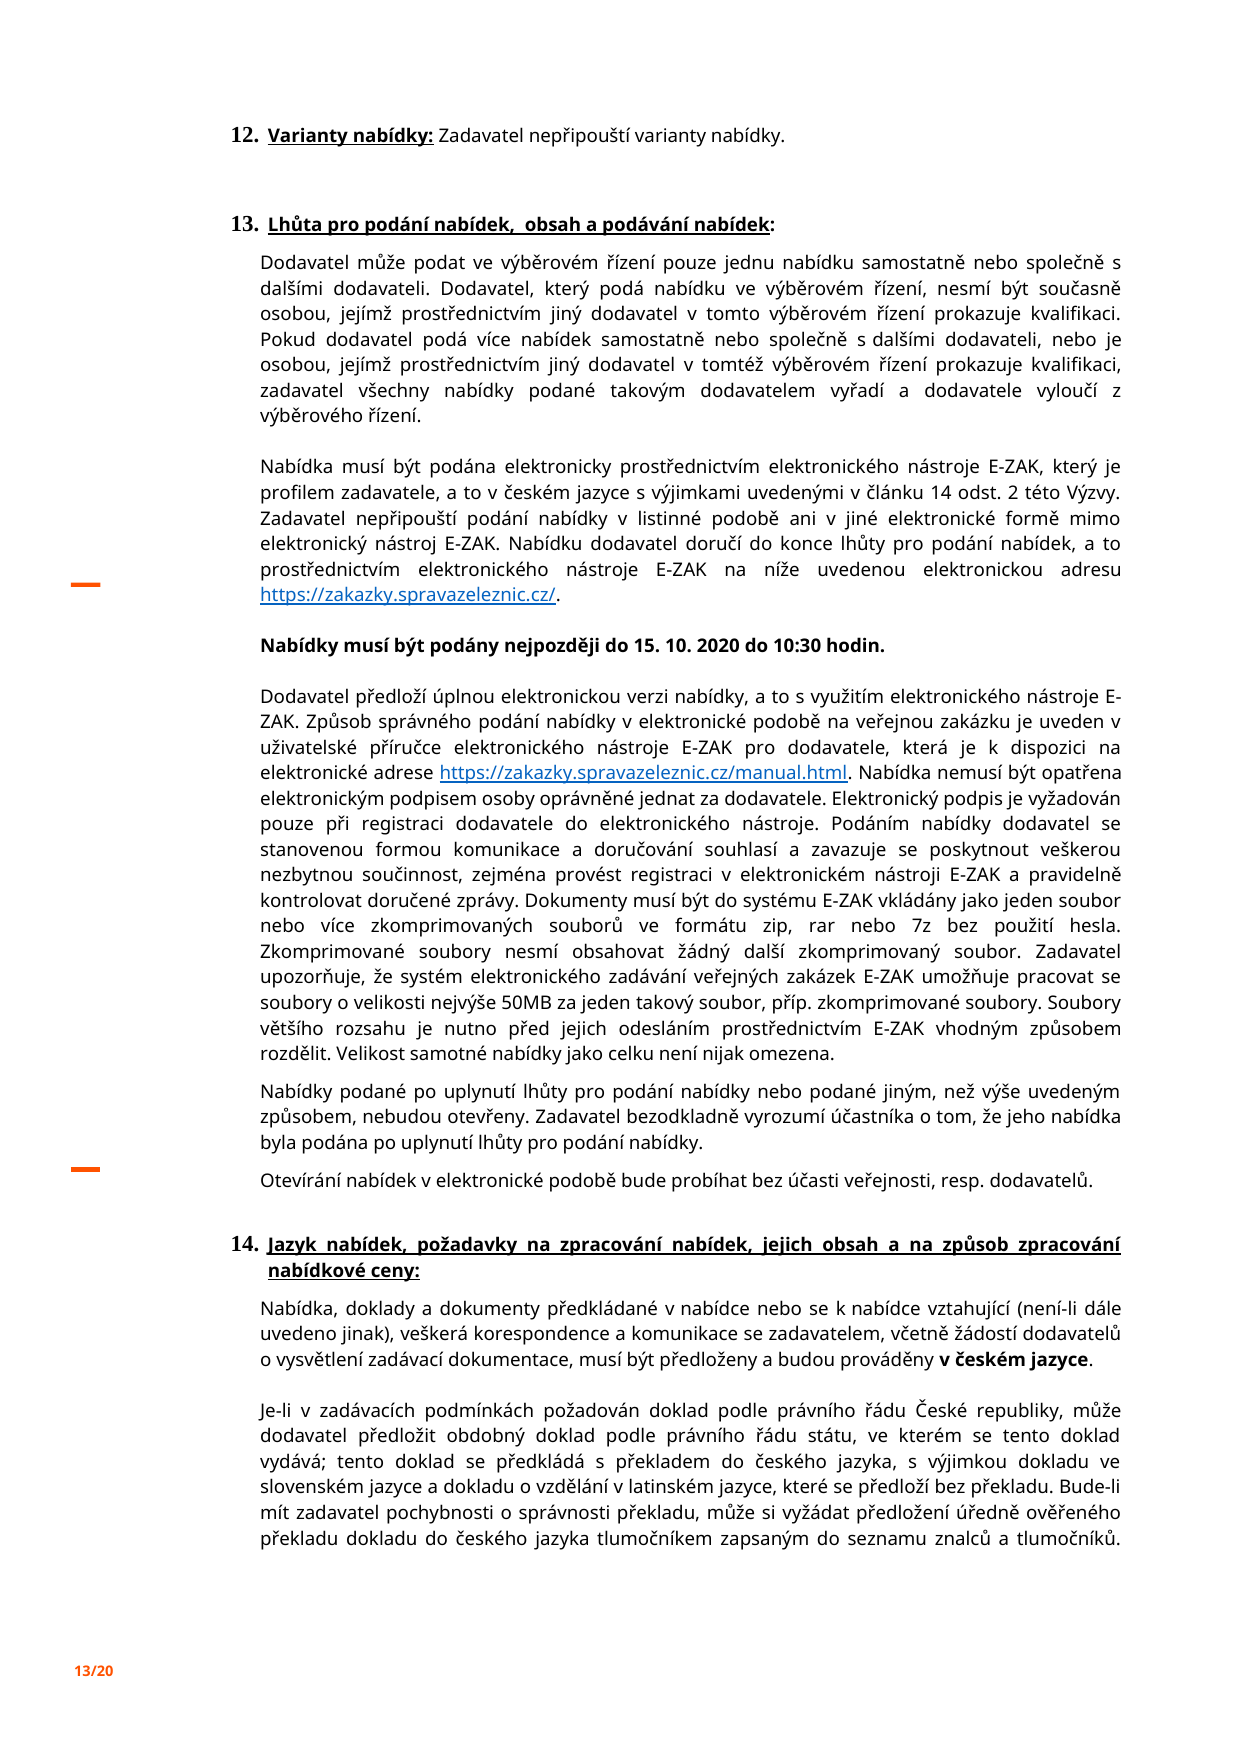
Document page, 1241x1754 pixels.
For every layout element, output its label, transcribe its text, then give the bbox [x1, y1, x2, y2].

text Nabídky podané po uplynutí lhůty pro podání nabídky nebo podané jiným, než výše uvedeným způsobem, nebudou otevřeny. Zadavatel bezodkladně vyrozumí účastníka o tom, že jeho nabídka byla podána po uplynutí lhůty pro podání nabídky. [260, 1078, 1122, 1155]
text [260, 1397, 1122, 1550]
text Nabídka, doklady a dokumenty předkládané v nabídce nebo se k nabídce vztahující (není-li dále uvedeno jinak), veškerá korespondence a komunikace se zadavatelem, včetně žádostí dodavatelů o vysvětlení zadávací dokumentace, musí být předloženy a budou prováděny v českém jazyce. [260, 1295, 1122, 1372]
list Lhůta pro podání nabídek, obsah a podávání nabídek: [230, 210, 1122, 237]
list Varianty nabídky: Zadavatel nepřipouští varianty nabídky. [230, 121, 1122, 147]
text Nabídka musí být podána elektronicky prostřednictvím elektronického nástroje E-ZAK, který je profilem zadavatele, a to v českém jazyce s výjimkami uvedenými v článku 14 odst. 2 této Výzvy. Zadavatel nepřipouští podání nabídky v listinné podobě ani v jiné elektronické formě mimo elektronický nástroj E-ZAK. Nabídku dodavatel doručí do konce lhůty pro podání nabídek, a to prostřednictvím elektronického nástroje E-ZAK na níže uvedenou elektronickou adresu https://zakazky.spravazeleznic.cz/. [260, 454, 1122, 607]
text Nabídky musí být podány nejpozději do 15. 10. 2020 do 10:30 hodin. [260, 632, 1122, 658]
text Dodavatel předloží úplnou elektronickou verzi nabídky, a to s využitím elektronického nástroje E-ZAK. Způsob správného podání nabídky v elektronické podobě na veřejnou zakázku je uveden v uživatelské příručce elektronického nástroje E-ZAK pro dodavatele, která je k dispozici na elektronické adrese https://zakazky.spravazeleznic.cz/manual.html. Nabídka nemusí být opatřena elektronickým podpisem osoby oprávněné jednat za dodavatele. Elektronický podpis je vyžadován pouze při registraci dodavatele do elektronického nástroje. Podáním nabídky dodavatel se stanovenou formou komunikace a doručování souhlasí a zavazuje se poskytnout veškerou nezbytnou součinnost, zejména provést registraci v elektronickém nástroji E-ZAK a pravidelně kontrolovat doručené zprávy. Dokumenty musí být do systému E-ZAK vkládány jako jeden soubor nebo více zkomprimovaných souborů ve formátu zip, rar nebo 7z bez použití hesla. Zkomprimované soubory nesmí obsahovat žádný další zkomprimovaný soubor. Zadavatel upozorňuje, že systém elektronického zadávání veřejných zakázek E-ZAK umožňuje pracovat se soubory o velikosti nejvýše 50MB za jeden takový soubor, příp. zkomprimované soubory. Soubory většího rozsahu je nutno před jejich odesláním prostřednictvím E-ZAK vhodným způsobem rozdělit. Velikost samotné nabídky jako celku není nijak omezena. [260, 683, 1122, 1066]
text Dodavatel může podat ve výběrovém řízení pouze jednu nabídku samostatně nebo společně s dalšími dodavateli. Dodavatel, který podá nabídku ve výběrovém řízení, nesmí být současně osobou, jejímž prostřednictvím jiný dodavatel v tomto výběrovém řízení prokazuje kvalifikaci. Pokud dodavatel podá více nabídek samostatně nebo společně s dalšími dodavateli, nebo je osobou, jejímž prostřednictvím jiný dodavatel v tomtéž výběrovém řízení prokazuje kvalifikaci, zadavatel všechny nabídky podané takovým dodavatelem vyřadí a dodavatele vyloučí z výběrového řízení. [260, 250, 1122, 428]
list Jazyk nabídek, požadavky na zpracování nabídek, jejich obsah a na způsob zpracování nabídkové ceny: [230, 1230, 1122, 1283]
text Otevírání nabídek v elektronické podobě bude probíhat bez účasti veřejnosti, resp. dodavatelů. [260, 1167, 1122, 1193]
